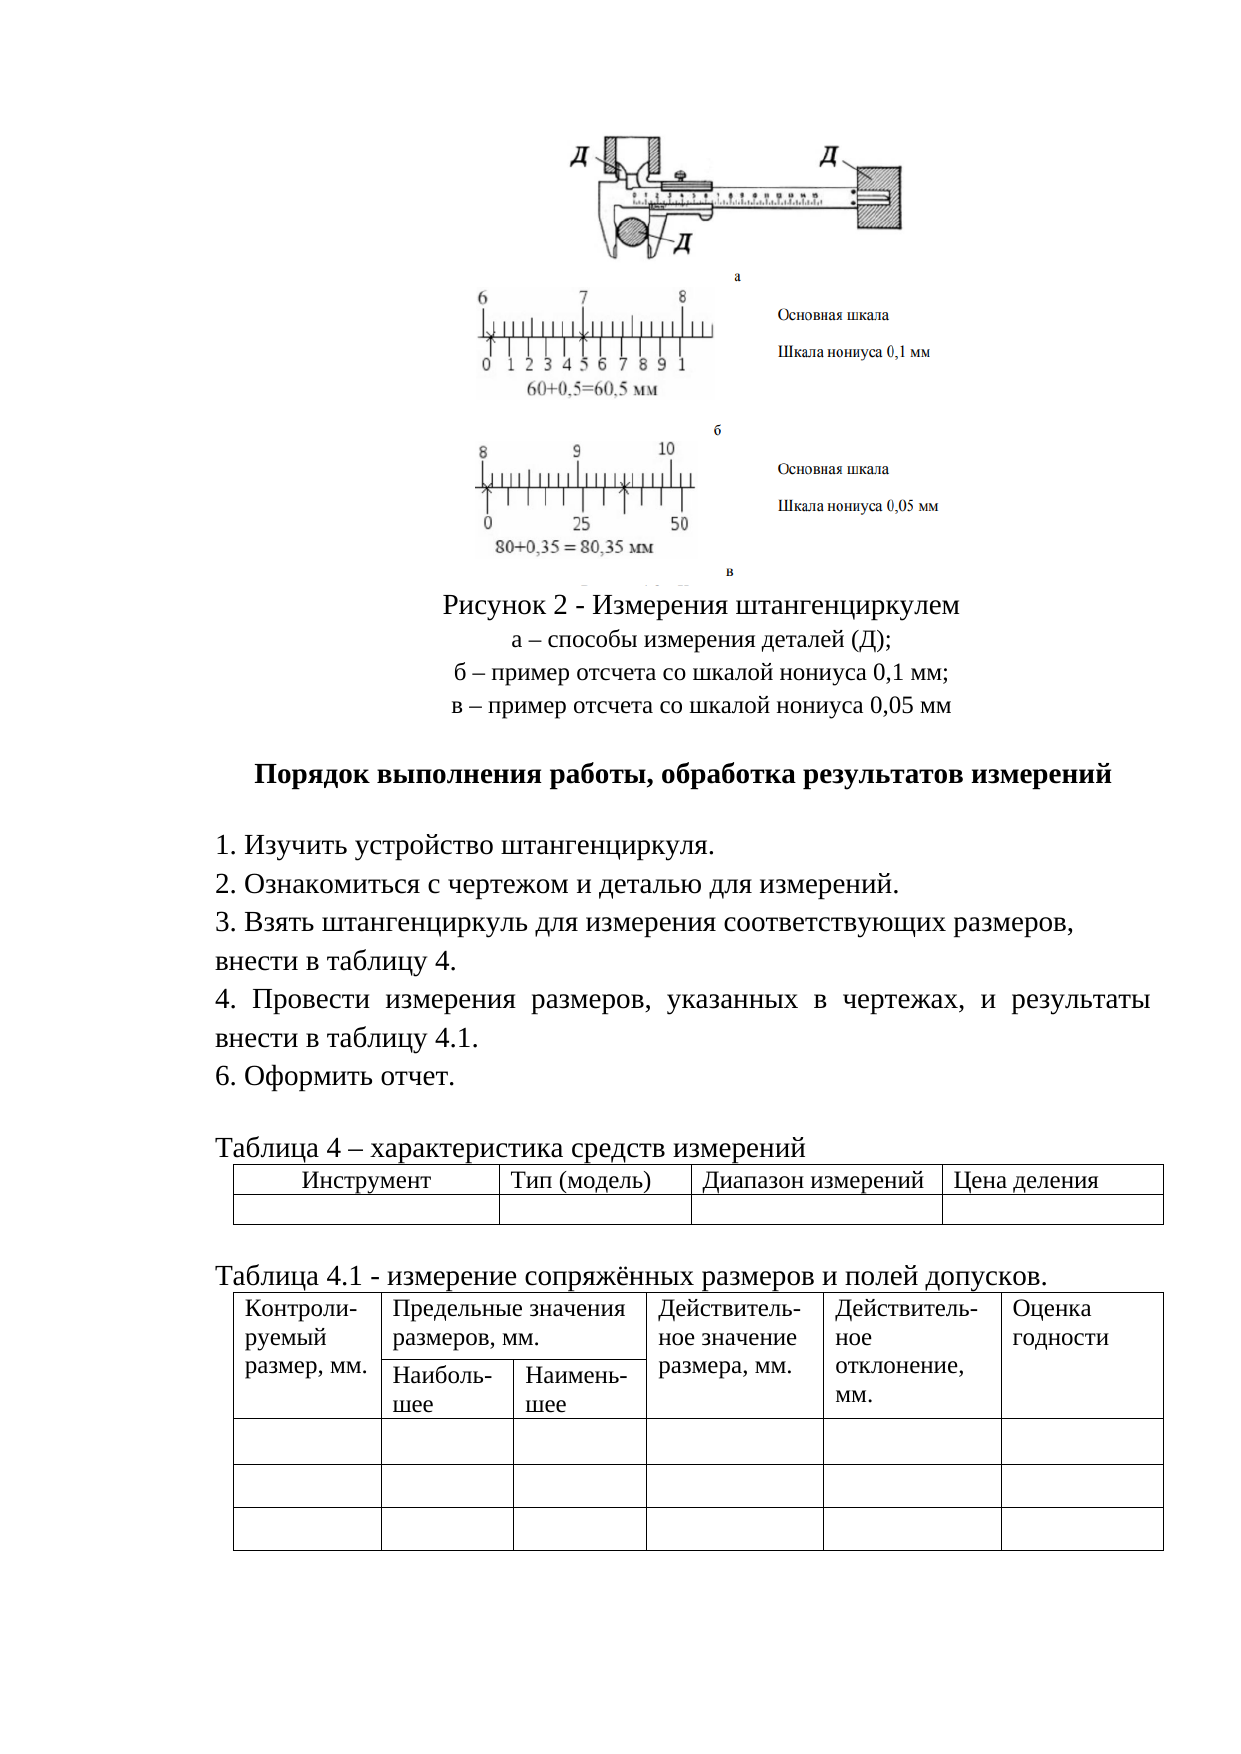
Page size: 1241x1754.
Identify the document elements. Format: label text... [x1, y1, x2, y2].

table_header Предельные значения размеров, мм. [382, 1293, 646, 1359]
table_cell [647, 1465, 823, 1507]
table_cell [234, 1508, 381, 1550]
table_cell [382, 1419, 513, 1463]
text внести в таблицу 4. [215, 943, 1152, 976]
table_cell [824, 1508, 1001, 1550]
table_cell [1002, 1508, 1163, 1550]
table_cell [824, 1419, 1001, 1463]
text б – пример отсчета со шкалой нониуса 0,1 мм; [215, 657, 1152, 685]
table_header Цена деления [943, 1165, 1163, 1194]
table_cell [234, 1465, 381, 1507]
text Таблица 4.1 - измерение сопряжённых размеров и полей допусков. [215, 1258, 1152, 1292]
table_cell [1002, 1419, 1163, 1463]
table_cell [382, 1465, 513, 1507]
text а – способы измерения деталей (Д); [215, 624, 1152, 652]
table_cell [500, 1195, 691, 1224]
text 3. Взять штангенциркуль для измерения соответствующих размеров, [215, 904, 1152, 938]
table_cell [514, 1419, 646, 1463]
text 2. Ознакомиться с чертежом и деталью для измерений. [215, 866, 1152, 899]
table_cell [647, 1508, 823, 1550]
text Рисунок 2 - Измерения штангенциркулем [215, 587, 1152, 621]
table_cell Наимень-шее [514, 1360, 646, 1418]
text 4. Провести измерения размеров, указанных в чертежах, и результаты внести в таблицу 4.1. [215, 981, 1152, 1053]
table_header Оценка годности [1002, 1293, 1163, 1418]
text в – пример отсчета со шкалой нониуса 0,05 мм [215, 690, 1152, 718]
table_header Диапазон измерений [692, 1165, 942, 1194]
table_cell [234, 1195, 499, 1224]
table_cell [234, 1419, 381, 1463]
table_cell [647, 1419, 823, 1463]
table_header Действитель-ное значение размера, мм. [647, 1293, 823, 1418]
table_header Тип (модель) [500, 1165, 691, 1194]
table_cell [514, 1465, 646, 1507]
table_cell [824, 1465, 1001, 1507]
table_header Действитель-ное отклонение, мм. [824, 1293, 1001, 1418]
table_cell [943, 1195, 1163, 1224]
text 1. Изучить устройство штангенциркуля. [215, 827, 1152, 861]
text Таблица 4 – характеристика средств измерений [215, 1131, 1152, 1164]
picture [441, 118, 962, 586]
table_cell Наиболь-шее [382, 1360, 513, 1418]
table_cell [382, 1508, 513, 1550]
table_cell [692, 1195, 942, 1224]
table_header Инструмент [234, 1165, 499, 1194]
text Порядок выполнения работы, обработка результатов измерений [215, 756, 1152, 789]
table_header Контроли-руемый размер, мм. [234, 1293, 381, 1418]
text 6. Оформить отчет. [215, 1058, 1152, 1092]
table_cell [514, 1508, 646, 1550]
table_cell [1002, 1465, 1163, 1507]
